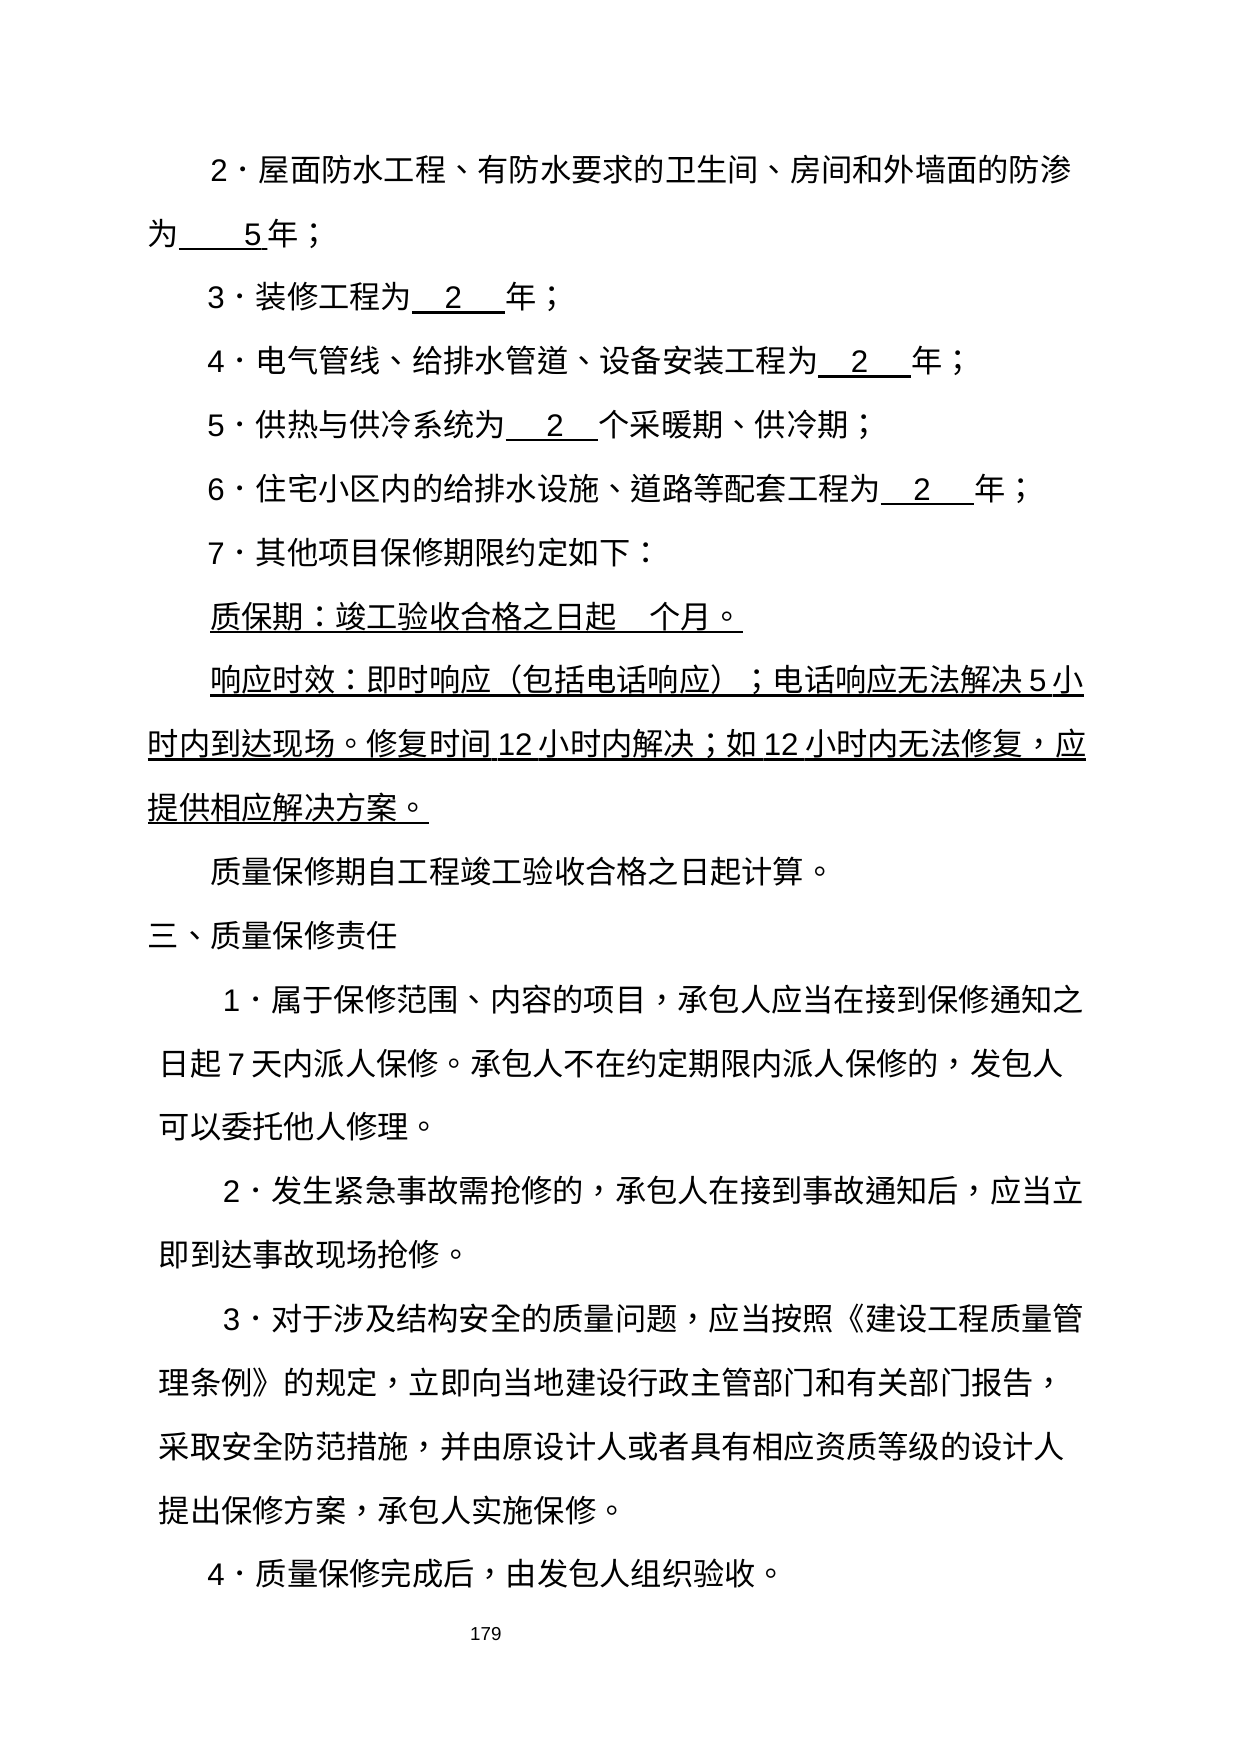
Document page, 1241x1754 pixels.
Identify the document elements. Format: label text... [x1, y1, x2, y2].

text 1．属于保修范围、内容的项目，承包人应当在接到保修通知之日起7天内派人保修。承包人不在约定期限内派人保修的，发包人可以委托他人修理。 [158, 978, 1093, 1148]
text 质保期：竣工验收合格之日起 个月。 [148, 594, 1093, 637]
text 2．发生紧急事故需抢修的，承包人在接到事故通知后，应当立即到达事故现场抢修。 [158, 1169, 1093, 1276]
text 3．对于涉及结构安全的质量问题，应当按照《建设工程质量管理条例》的规定，立即向当地建设行政主管部门和有关部门报告，采取安全防范措施，并由原设计人或者具有相应资质等级的设计人提出保修方案，承包人实施保修。 [158, 1297, 1093, 1531]
text 三、质量保修责任 [148, 914, 1093, 956]
text 2．屋面防水工程、有防水要求的卫生间、房间和外墙面的防渗为 5年； [148, 148, 1093, 254]
text 4．质量保修完成后，由发包人组织验收。 [191, 1552, 1093, 1595]
text 5．供热与供冷系统为 2 个采暖期、供冷期； [191, 403, 1093, 446]
text 4．电气管线、给排水管道、设备安装工程为 2 年； [191, 339, 1093, 382]
text 6．住宅小区内的给排水设施、道路等配套工程为 2 年； [191, 467, 1093, 509]
text 7．其他项目保修期限约定如下： [191, 531, 1093, 573]
text 响应时效：即时响应（包括电话响应）；电话响应无法解决5小时内到达现场。修复时间12小时内解决；如12小时内无法修复，应提供相应解决方案。 [148, 658, 1093, 829]
text 3．装修工程为 2 年； [191, 275, 1093, 318]
text 质量保修期自工程竣工验收合格之日起计算。 [148, 850, 1093, 893]
